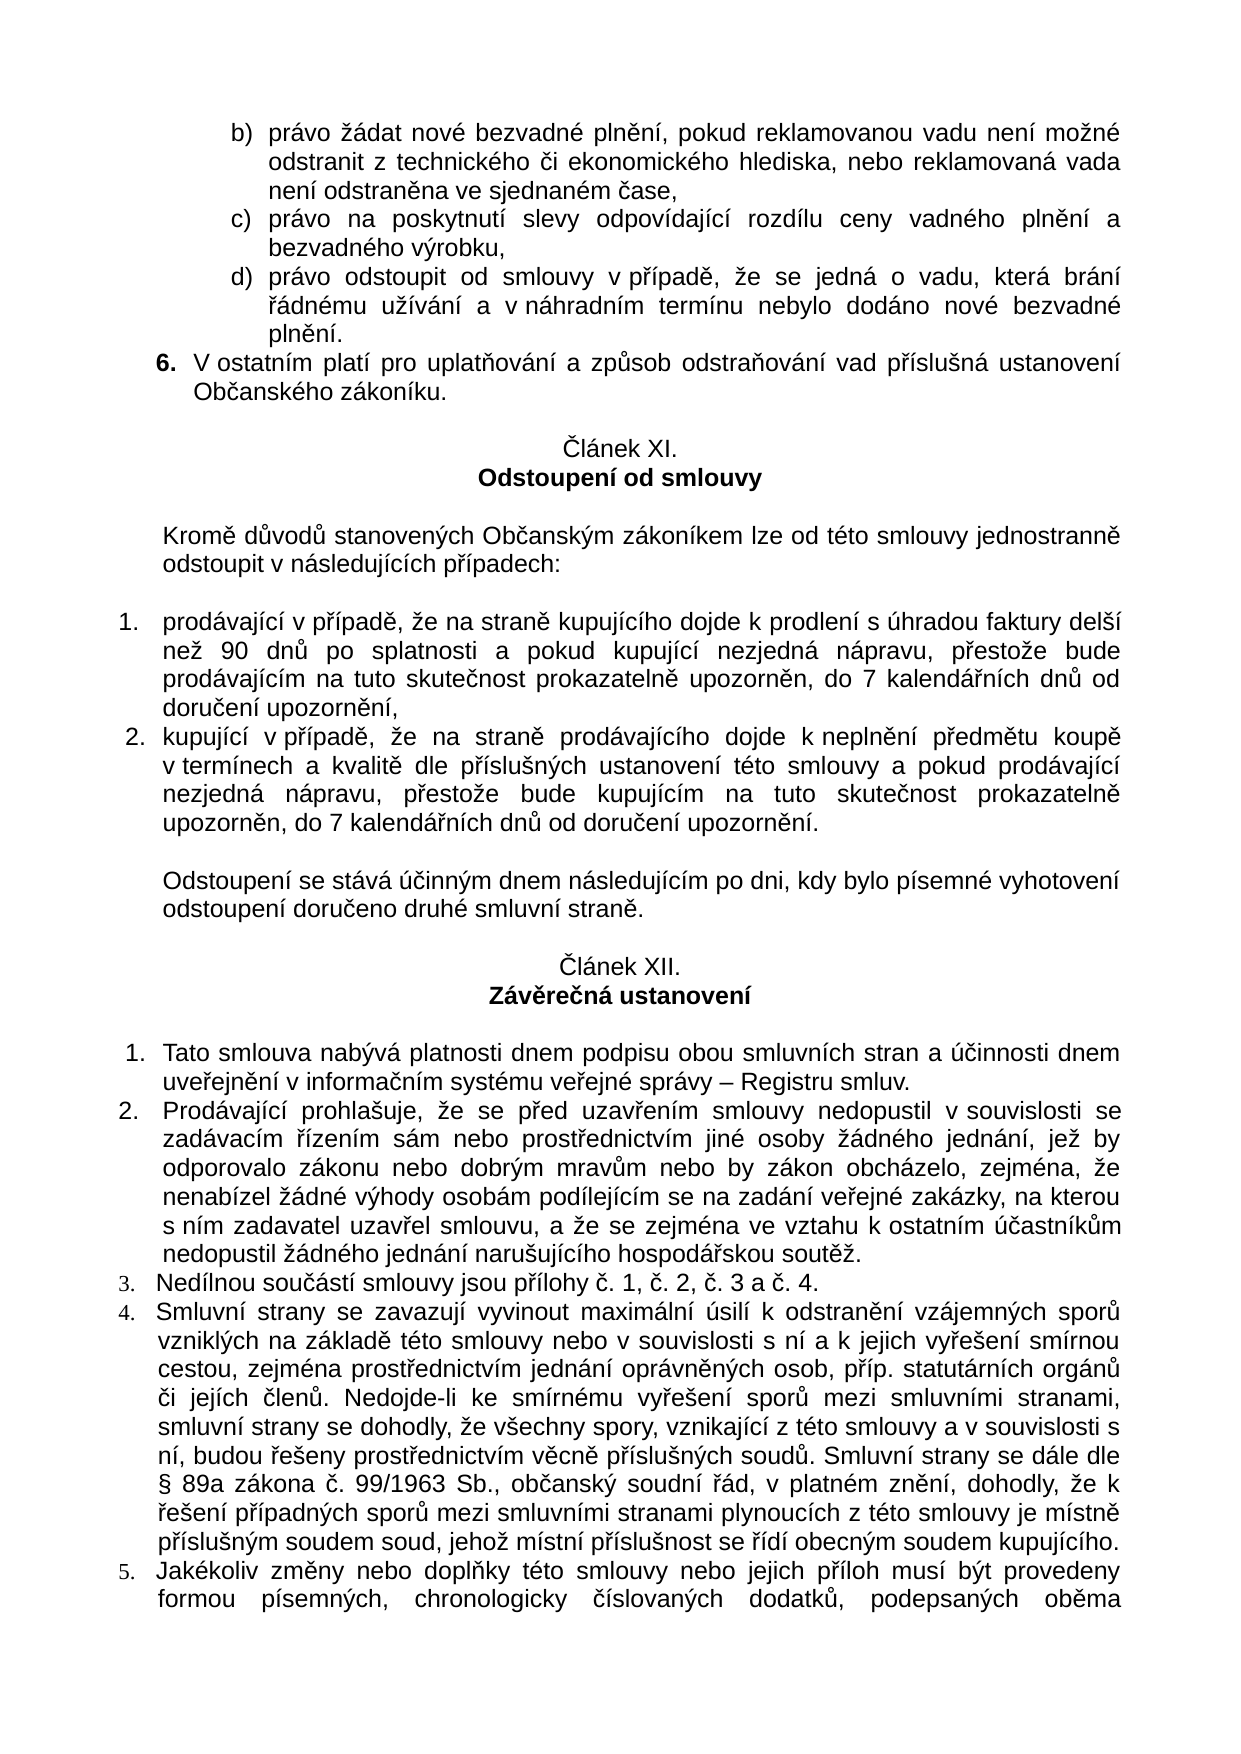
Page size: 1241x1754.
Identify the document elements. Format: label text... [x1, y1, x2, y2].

text Článek XII. [118, 952, 1122, 981]
list Nedílnou součástí smlouvy jsou přílohy č. 1, č. 2, č. 3 a č. 4. [118, 1268, 1122, 1297]
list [118, 1556, 1122, 1613]
list Prodávající prohlašuje, že se před uzavřením smlouvy nedopustil v souvislosti se zadávacím řízením sám nebo prostřednictvím jiné osoby žádného jednání, jež by odporovalo zákonu nebo dobrým mravům nebo by zákon obcházelo, zejména, že nenabízel žádné výhody osobám podílejícím se na zadání veřejné zakázky, na kterou s ním zadavatel uzavřel smlouvu, a že se zejména ve vztahu k ostatním účastníkům nedopustil žádného jednání narušujícího hospodářskou soutěž. [118, 1096, 1122, 1268]
list prodávající v případě, že na straně kupujícího dojde k prodlení s úhradou faktury delší než 90 dnů po splatnosti a pokud kupující nezjedná nápravu, přestože bude prodávajícím na tuto skutečnost prokazatelně upozorněn, do 7 kalendářních dnů od doručení upozornění, [118, 607, 1122, 722]
list kupující v případě, že na straně prodávajícího dojde k neplnění předmětu koupě v termínech a kvalitě dle příslušných ustanovení této smlouvy a pokud prodávající nezjedná nápravu, přestože bude kupujícím na tuto skutečnost prokazatelně upozorněn, do 7 kalendářních dnů od doručení upozornění. [125, 722, 1122, 837]
text Odstoupení od smlouvy [118, 463, 1122, 492]
text Závěrečná ustanovení [118, 981, 1122, 1009]
list V ostatním platí pro uplatňování a způsob odstraňování vad příslušná ustanovení Občanského zákoníku. [156, 348, 1122, 406]
text Kromě důvodů stanovených Občanským zákoníkem lze od této smlouvy jednostranně odstoupit v následujících případech: [162, 521, 1122, 578]
text Odstoupení se stává účinným dnem následujícím po dni, kdy bylo písemné vyhotovení odstoupení doručeno druhé smluvní straně. [162, 866, 1122, 923]
list právo odstoupit od smlouvy v případě, že se jedná o vadu, která brání řádnému užívání a v náhradním termínu nebylo dodáno nové bezvadné plnění. [231, 262, 1122, 348]
list právo na poskytnutí slevy odpovídající rozdílu ceny vadného plnění a bezvadného výrobku, [231, 204, 1122, 262]
list právo žádat nové bezvadné plnění, pokud reklamovanou vadu není možné odstranit z technického či ekonomického hlediska, nebo reklamovaná vada není odstraněna ve sjednaném čase, [231, 118, 1122, 204]
text Článek XI. [118, 434, 1122, 463]
list Tato smlouva nabývá platnosti dnem podpisu obou smluvních stran a účinnosti dnem uveřejnění v informačním systému veřejné správy – Registru smluv. [125, 1038, 1122, 1096]
list Smluvní strany se zavazují vyvinout maximální úsilí k odstranění vzájemných sporů vzniklých na základě této smlouvy nebo v souvislosti s ní a k jejich vyřešení smírnou cestou, zejména prostřednictvím jednání oprávněných osob, příp. statutárních orgánů či jejích členů. Nedojde-li ke smírnému vyřešení sporů mezi smluvními stranami, smluvní strany se dohodly, že všechny spory, vznikající z této smlouvy a v souvislosti s ní, budou řešeny prostřednictvím věcně příslušných soudů. Smluvní strany se dále dle § 89a zákona č. 99/1963 Sb., občanský soudní řád, v platném znění, dohodly, že k řešení případných sporů mezi smluvními stranami plynoucích z této smlouvy je místně příslušným soudem soud, jehož místní příslušnost se řídí obecným soudem kupujícího. [118, 1297, 1122, 1556]
